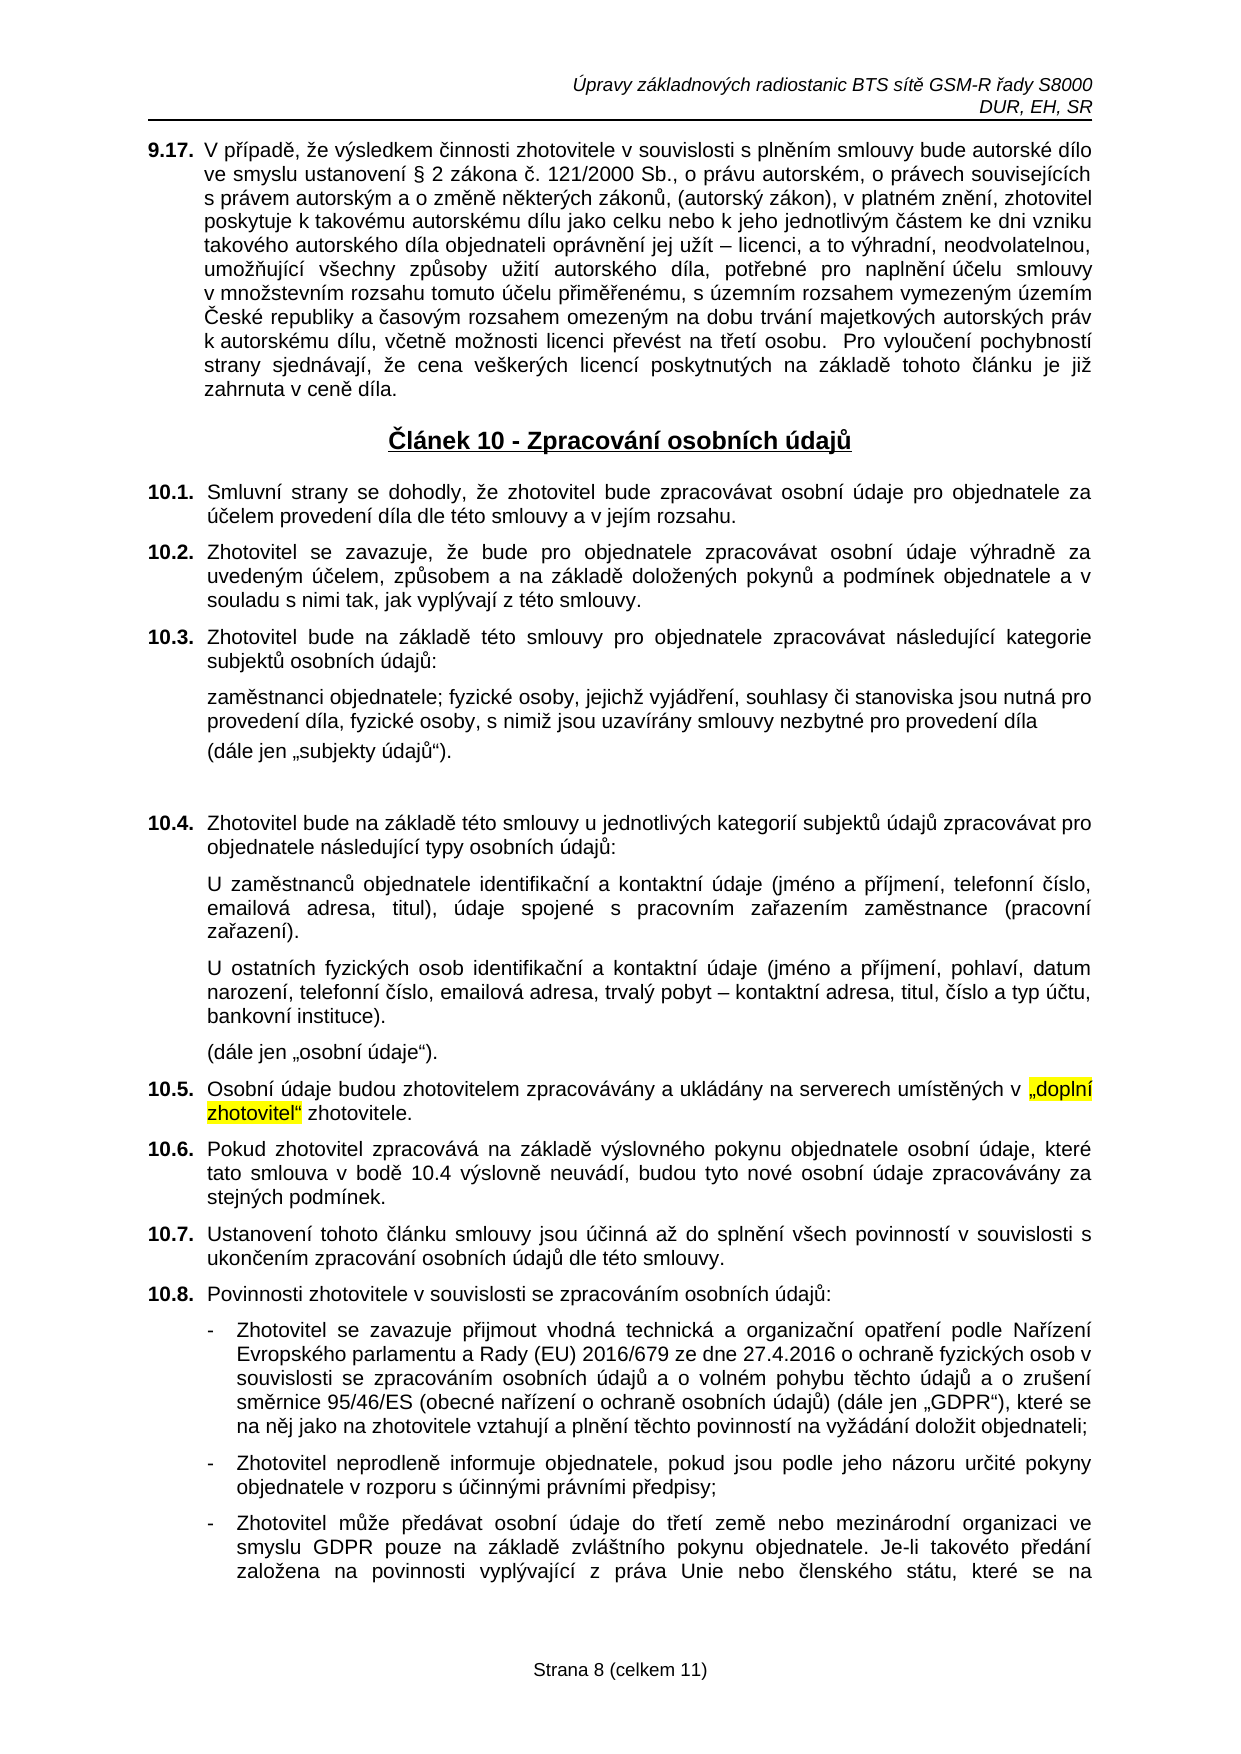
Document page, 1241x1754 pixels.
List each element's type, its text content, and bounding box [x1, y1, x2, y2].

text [207, 1511, 1092, 1583]
text 10.7. Ustanovení tohoto článku smlouvy jsou účinná až do splnění všech povinností v souvislosti s ukončením zpracování osobních údajů dle této smlouvy. [148, 1221, 1092, 1269]
text 10.3. Zhotovitel bude na základě této smlouvy pro objednatele zpracovávat následující kategorie subjektů osobních údajů: [148, 624, 1092, 672]
text 10.6. Pokud zhotovitel zpracovává na základě výslovného pokynu objednatele osobní údaje, které tato smlouva v bodě 10.4 výslovně neuvádí, budou tyto nové osobní údaje zpracovávány za stejných podmínek. [148, 1137, 1092, 1209]
text U zaměstnanců objednatele identifikační a kontaktní údaje (jméno a příjmení, telefonní číslo, emailová adresa, titul), údaje spojené s pracovním zařazením zaměstnance (pracovní zařazení). [207, 871, 1092, 943]
text 10.5. Osobní údaje budou zhotovitelem zpracovávány a ukládány na serverech umístěných v „doplní zhotovitel“ zhotovitele. [148, 1077, 1092, 1124]
text (dále jen „subjekty údajů“). [207, 739, 1092, 763]
text 10.4. Zhotovitel bude na základě této smlouvy u jednotlivých kategorií subjektů údajů zpracovávat pro objednatele následující typy osobních údajů: [148, 811, 1092, 859]
text zaměstnanci objednatele; fyzické osoby, jejichž vyjádření, souhlasy či stanoviska jsou nutná pro provedení díla, fyzické osoby, s nimiž jsou uzavírány smlouvy nezbytné pro provedení díla [207, 685, 1092, 733]
text - Zhotovitel se zavazuje přijmout vhodná technická a organizační opatření podle Nařízení Evropského parlamentu a Rady (EU) 2016/679 ze dne 27.4.2016 o ochraně fyzických osob v souvislosti se zpracováním osobních údajů a o volném pohybu těchto údajů a o zrušení směrnice 95/46/ES (obecné nařízení o ochraně osobních údajů) (dále jen „GDPR“), které se na něj jako na zhotovitele vztahují a plnění těchto povinností na vyžádání doložit objednateli; [207, 1318, 1092, 1438]
text 10.8. Povinnosti zhotovitele v souvislosti se zpracováním osobních údajů: [148, 1282, 1092, 1306]
text 10.2. Zhotovitel se zavazuje, že bude pro objednatele zpracovávat osobní údaje výhradně za uvedeným účelem, způsobem a na základě doložených pokynů a podmínek objednatele a v souladu s nimi tak, jak vyplývají z této smlouvy. [148, 540, 1092, 612]
subtitle Článek 10 - Zpracování osobních údajů [148, 426, 1092, 455]
text (dále jen „osobní údaje“). [207, 1040, 1092, 1064]
text 10.1. Smluvní strany se dohodly, že zhotovitel bude zpracovávat osobní údaje pro objednatele za účelem provedení díla dle této smlouvy a v jejím rozsahu. [148, 480, 1092, 528]
text 9.17. V případě, že výsledkem činnosti zhotovitele v souvislosti s plněním smlouvy bude autorské dílo ve smyslu ustanovení § 2 zákona č. 121/2000 Sb., o právu autorském, o právech souvisejících s právem autorským a o změně některých zákonů, (autorský zákon), v platném znění, zhotovitel poskytuje k takovému autorskému dílu jako celku nebo k jeho jednotlivým částem ke dni vzniku takového autorského díla objednateli oprávnění jej užít – licenci, a to výhradní, neodvolatelnou, umožňující všechny způsoby užití autorského díla, potřebné pro naplnění účelu smlouvy v množstevním rozsahu tomuto účelu přiměřenému, s územním rozsahem vymezeným územím České republiky a časovým rozsahem omezeným na dobu trvání majetkových autorských práv k autorskému dílu, včetně možnosti licenci převést na třetí osobu. Pro vyloučení pochybností strany sjednávají, že cena veškerých licencí poskytnutých na základě tohoto článku je již zahrnuta v ceně díla. [148, 137, 1092, 401]
text U ostatních fyzických osob identifikační a kontaktní údaje (jméno a příjmení, pohlaví, datum narození, telefonní číslo, emailová adresa, trvalý pobyt – kontaktní adresa, titul, číslo a typ účtu, bankovní instituce). [207, 956, 1092, 1028]
text - Zhotovitel neprodleně informuje objednatele, pokud jsou podle jeho názoru určité pokyny objednatele v rozporu s účinnými právními předpisy; [207, 1451, 1092, 1498]
